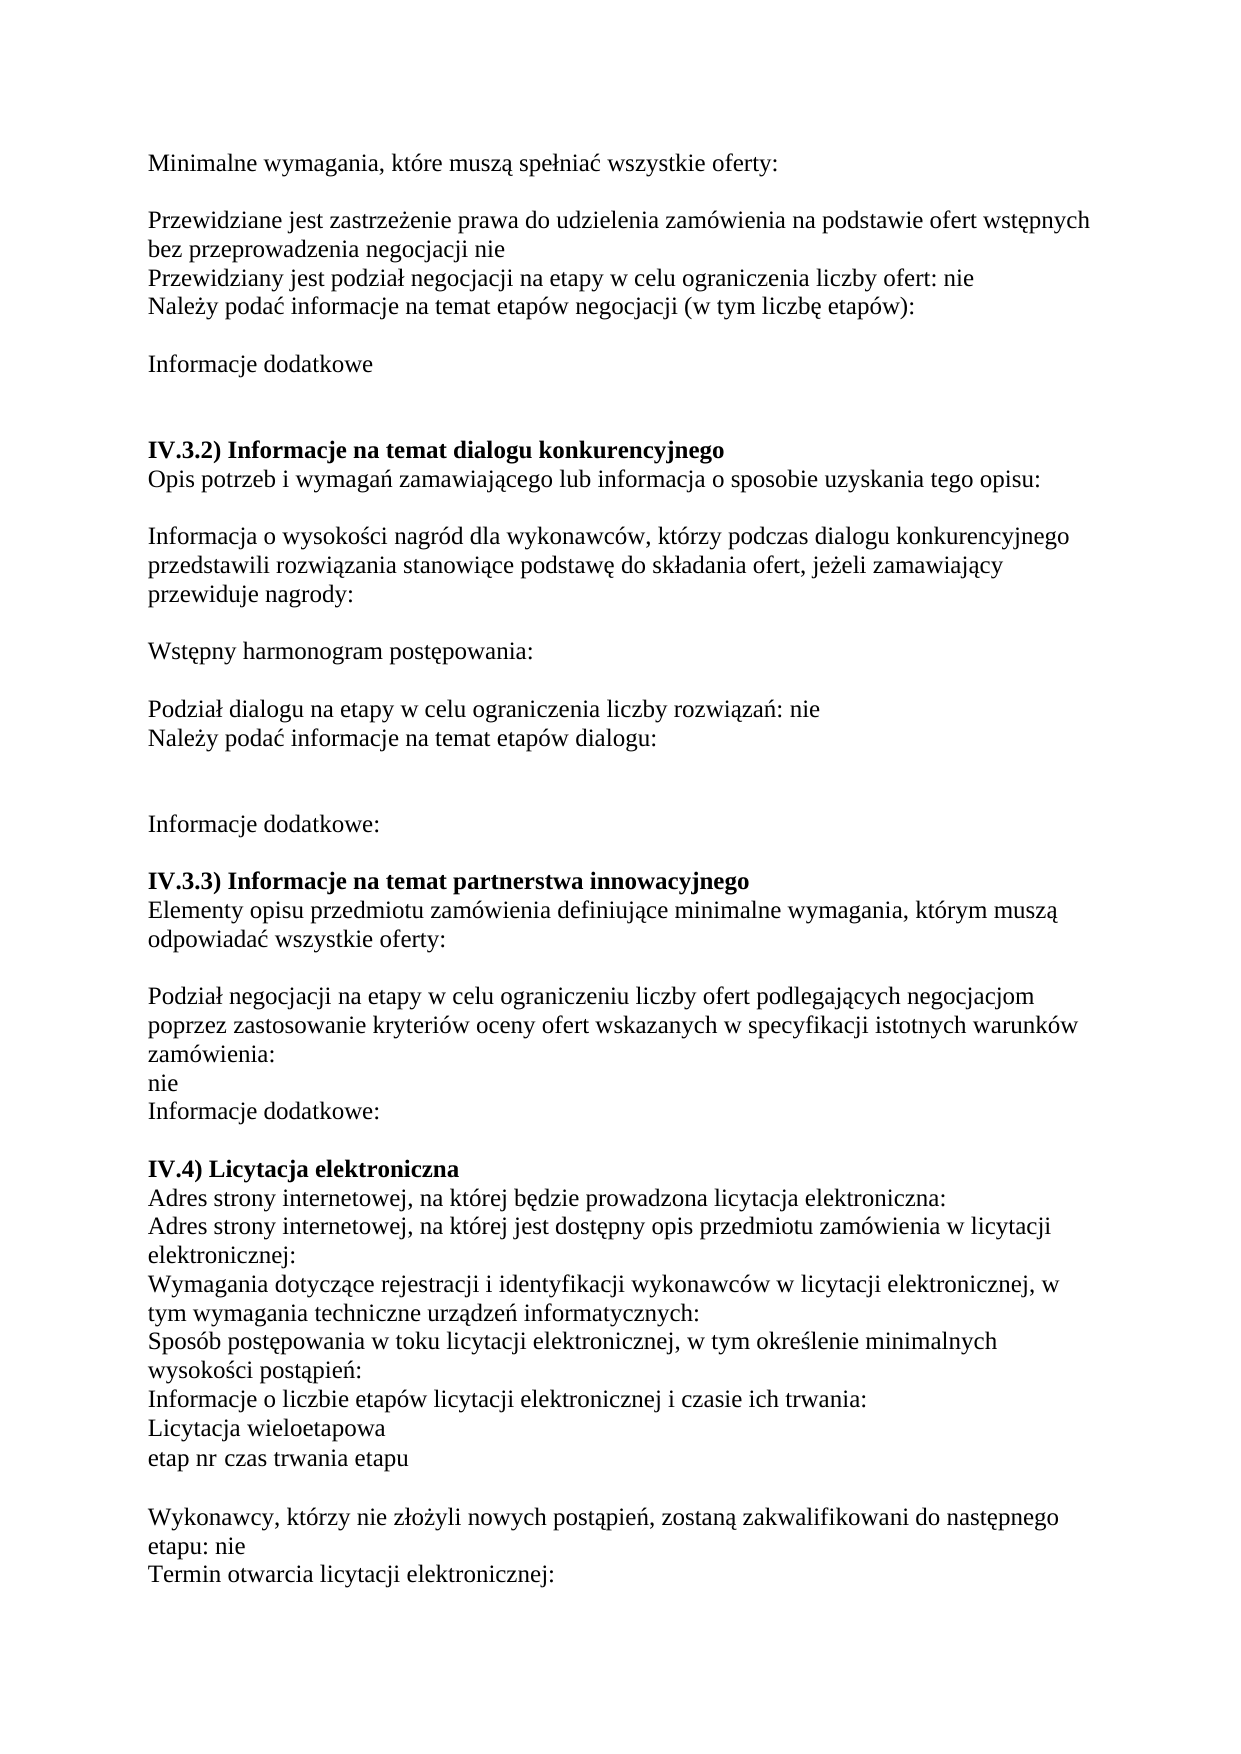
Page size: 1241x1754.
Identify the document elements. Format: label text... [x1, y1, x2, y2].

table_header czas trwania etapu [223, 1441, 415, 1473]
text Adres strony internetowej, na której jest dostępny opis przedmiotu zamówienia w licytacji elektronicznej: [148, 1211, 1093, 1269]
text Termin otwarcia licytacji elektronicznej: [148, 1559, 1093, 1588]
text Wymagania dotyczące rejestracji i identyfikacji wykonawców w licytacji elektronicznej, w tym wymagania techniczne urządzeń informatycznych: [148, 1269, 1093, 1326]
text Licytacja wieloetapowa [148, 1413, 1093, 1441]
table_header etap nr [146, 1441, 223, 1473]
text Informacje o liczbie etapów licytacji elektronicznej i czasie ich trwania: [148, 1384, 1093, 1413]
text Sposób postępowania w toku licytacji elektronicznej, w tym określenie minimalnych wysokości postąpień: [148, 1326, 1093, 1384]
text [148, 148, 1093, 1211]
text Wykonawcy, którzy nie złożyli nowych postąpień, zostaną zakwalifikowani do następnego etapu: nie [148, 1473, 1093, 1559]
